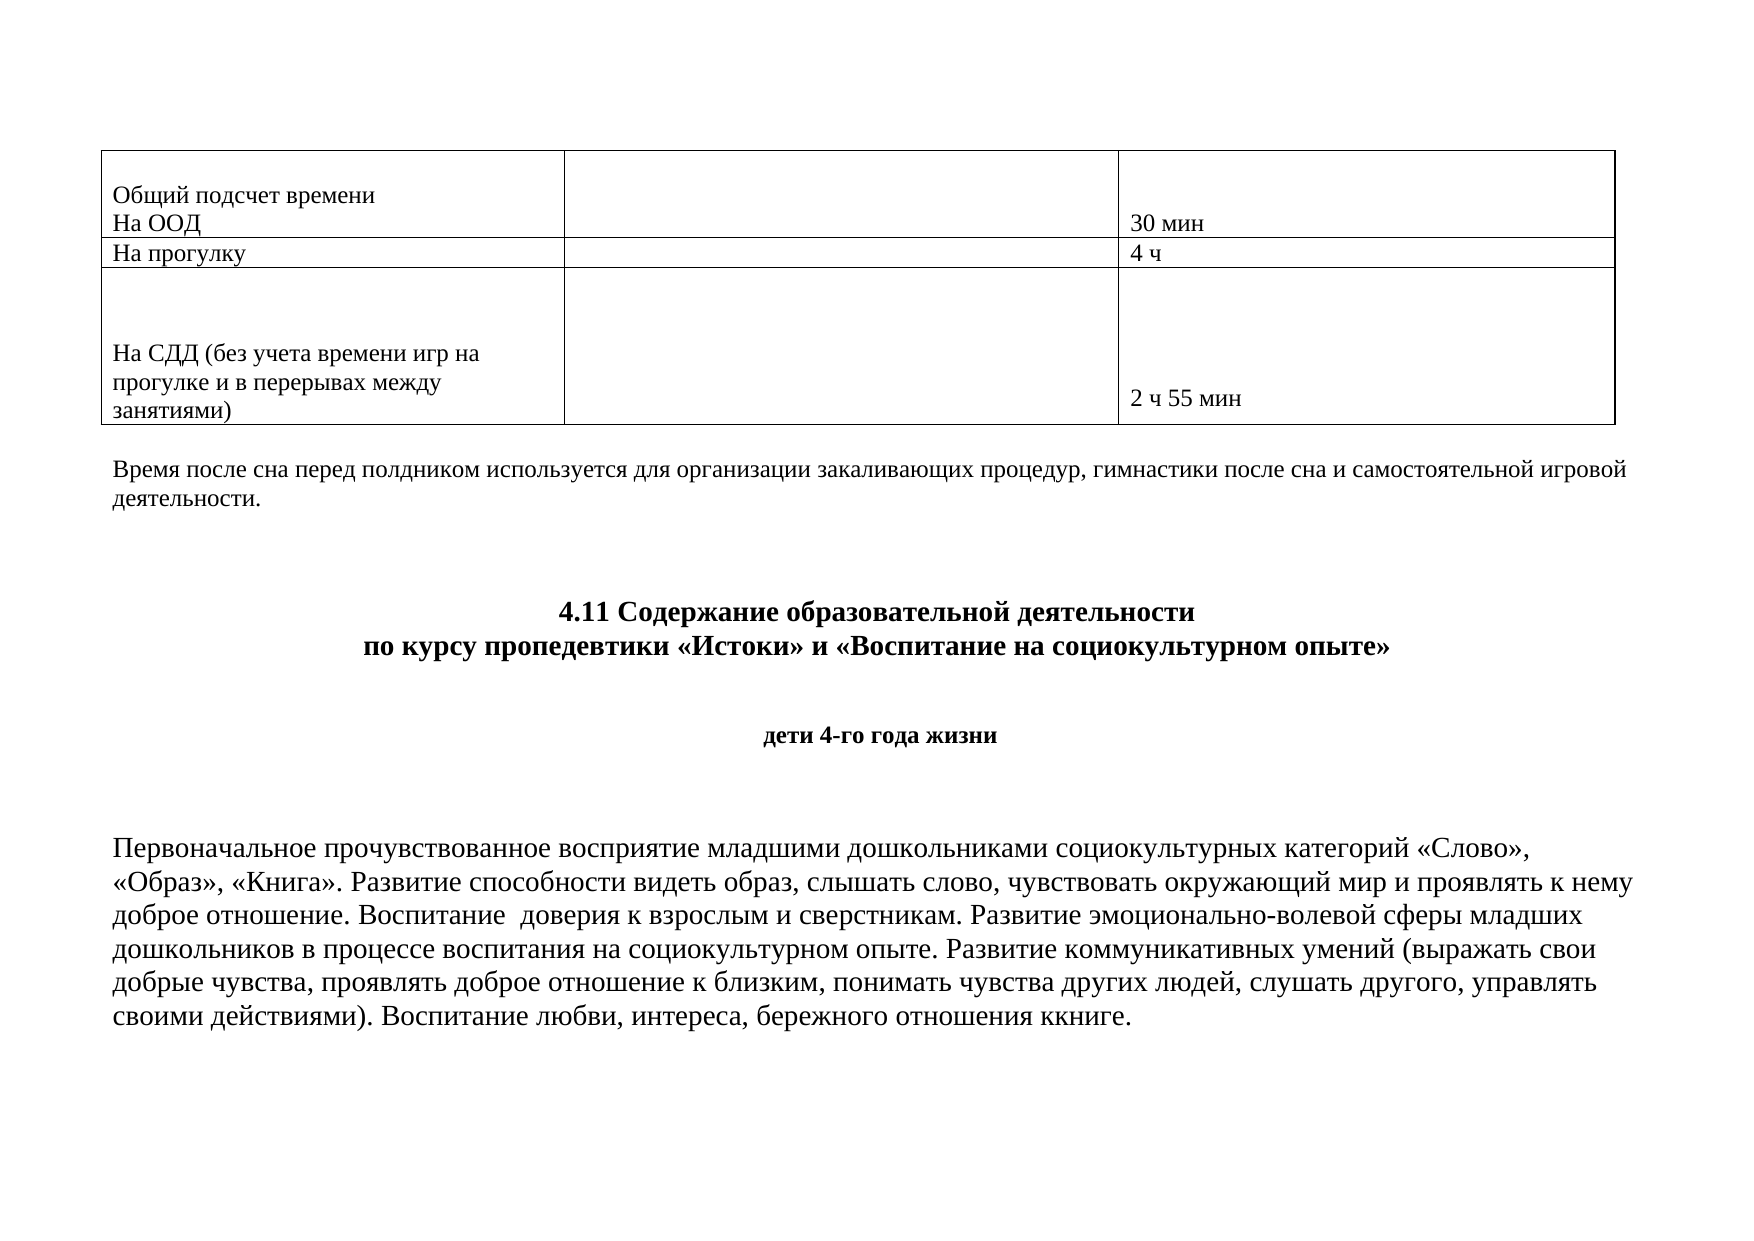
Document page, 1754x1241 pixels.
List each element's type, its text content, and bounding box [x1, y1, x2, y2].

subtitle 4.11 Содержание образовательной деятельности [112, 594, 1641, 628]
text Первоначальное прочувствованное восприятие младшими дошкольниками социокультурных категорий «Слово», «Образ», «Книга». Развитие способности видеть образ, слышать слово, чувствовать окружающий мир и проявлять к нему доброе отношение. Воспитание доверия к взрослым и сверстникам. Развитие эмоционально-волевой сферы младших дошкольников в процессе воспитания на социокультурном опыте. Развитие коммуникативных умений (выражать свои добрые чувства, проявлять доброе отношение к близким, понимать чувства других людей, слушать другого, управлять своими действиями). Воспитание любви, интереса, бережного отношения ккниге. [112, 830, 1641, 1031]
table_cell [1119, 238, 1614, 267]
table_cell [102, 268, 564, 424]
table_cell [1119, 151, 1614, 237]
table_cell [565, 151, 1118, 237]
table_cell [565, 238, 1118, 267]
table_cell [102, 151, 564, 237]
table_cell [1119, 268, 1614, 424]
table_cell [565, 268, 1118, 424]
text Время после сна перед полдником используется для организации закаливающих процедур, гимнастики после сна и самостоятельной игровой деятельности. [112, 454, 1641, 511]
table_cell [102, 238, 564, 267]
subtitle по курсу пропедевтики «Истоки» и «Воспитание на социокультурном опыте» [112, 628, 1641, 661]
text дети 4-го года жизни [112, 721, 1641, 749]
